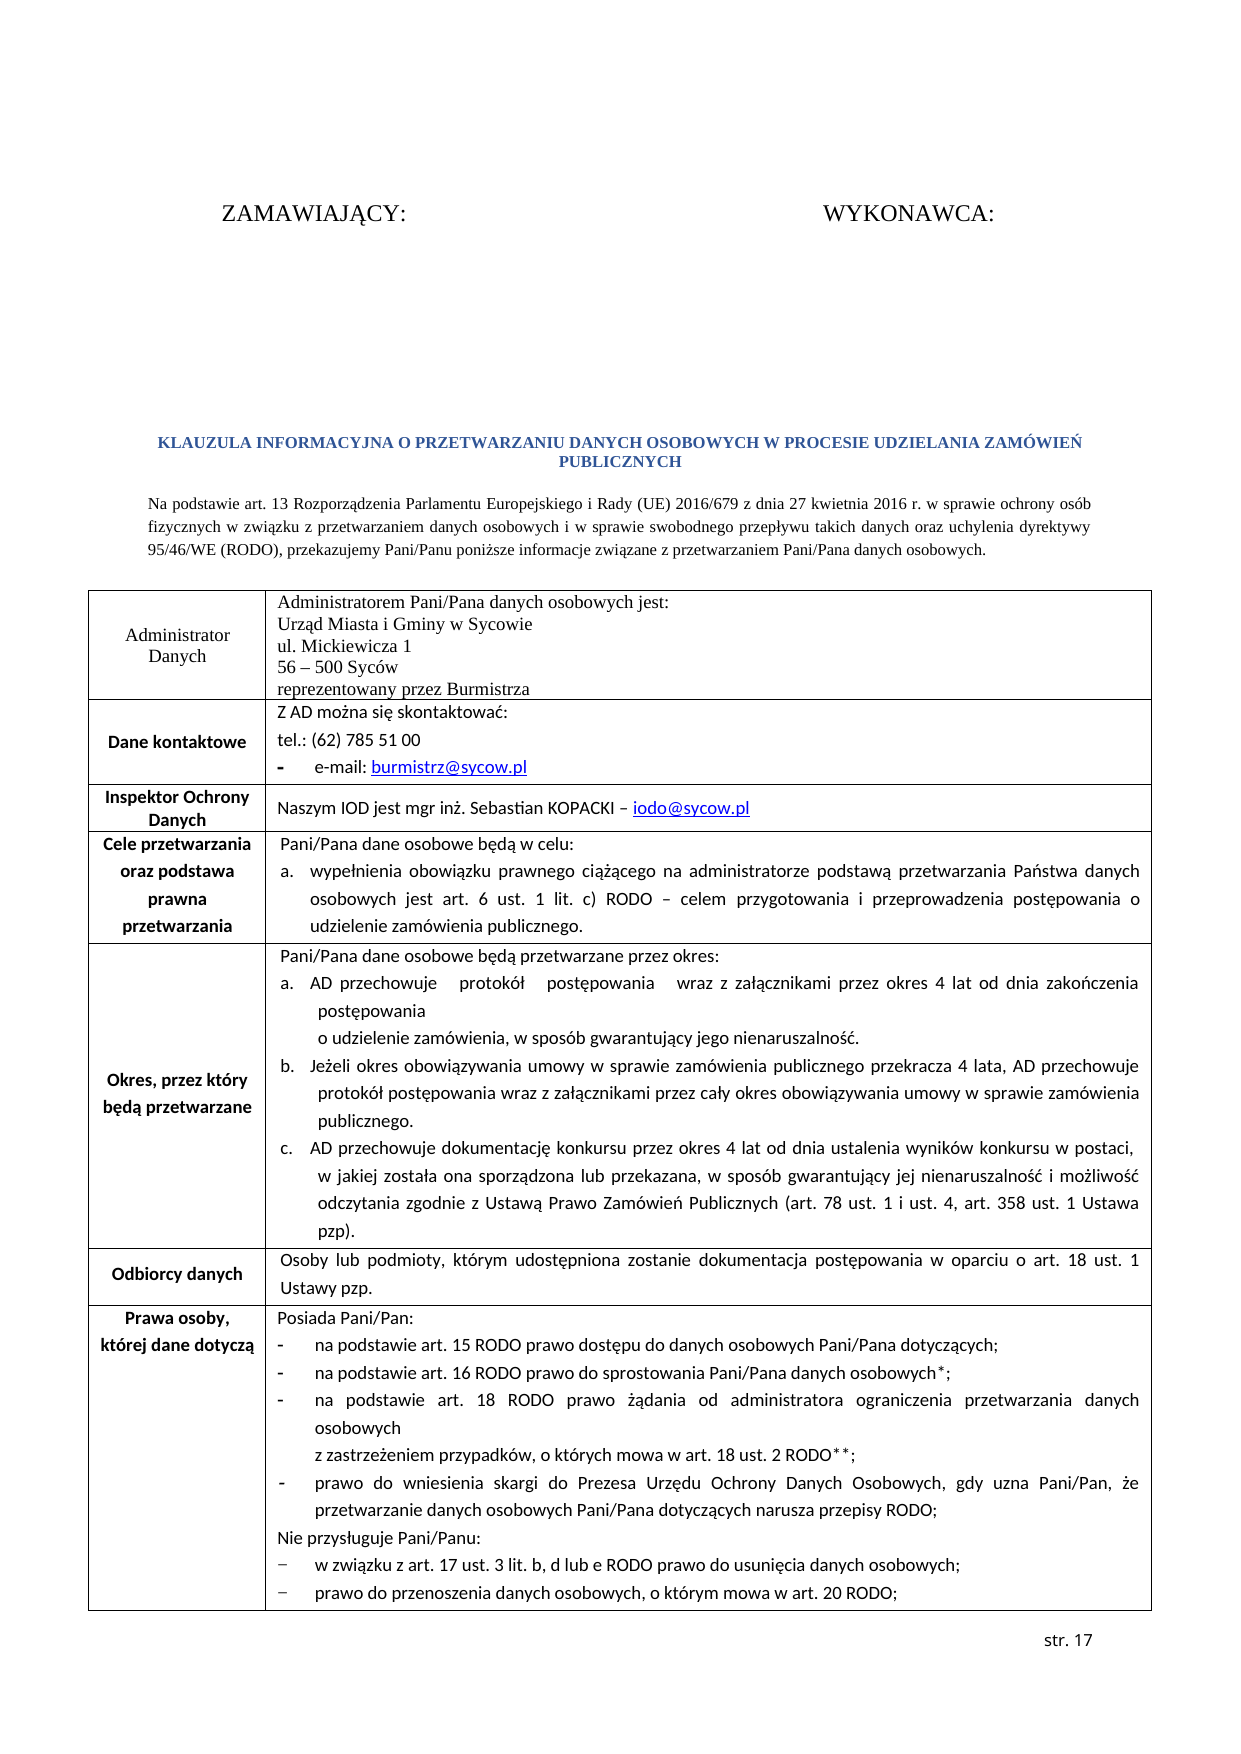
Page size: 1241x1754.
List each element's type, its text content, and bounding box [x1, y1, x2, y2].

text Na podstawie art. 13 Rozporządzenia Parlamentu Europejskiego i Rady (UE) 2016/679 z dnia 27 kwietnia 2016 r. w sprawie ochrony osób fizycznych w związku z przetwarzaniem danych osobowych i w sprawie swobodnego przepływu takich danych oraz uchylenia dyrektywy 95/46/WE (RODO), przekazujemy Pani/Panu poniższe informacje związane z przetwarzaniem Pani/Pana danych osobowych. [148, 494, 1092, 559]
table_cell Pani/Pana dane osobowe będą w celu: wypełnienia obowiązku prawnego ciążącego na administratorze podstawą przetwarzania Państwa danych osobowych jest art. 6 ust. 1 lit. c) RODO – celem przygotowania i przeprowadzenia postępowania o udzielenie zamówienia publicznego. [266, 832, 1151, 943]
list ZAMAWIAJĄCY: WYKONAWCA: [185, 199, 1092, 227]
table_cell Naszym IOD jest mgr inż. Sebastian KOPACKI – iodo@sycow.pl [266, 785, 1151, 831]
subtitle KLAUZULA INFORMACYJNA O PRZETWARZANIU DANYCH OSOBOWYCH W PROCESIE UDZIELANIA ZAMÓWIEŃ PUBLICZNYCH [148, 433, 1092, 471]
table_cell Okres, przez który będą przetwarzane [89, 944, 265, 1248]
table_cell Osoby lub podmioty, którym udostępniona zostanie dokumentacja postępowania w oparciu o art. 18 ust. 1 Ustawy pzp. [266, 1249, 1151, 1305]
table_header Administratorem Pani/Pana danych osobowych jest: Urząd Miasta i Gminy w Sycowie ul. Mickiewicza 1 56 – 500 Syców reprezentowany przez Burmistrza [266, 591, 1151, 699]
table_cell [266, 1306, 1151, 1609]
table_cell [89, 1306, 265, 1609]
table_cell Pani/Pana dane osobowe będą przetwarzane przez okres: AD przechowuje protokół postępowania wraz z załącznikami przez okres 4 lat od dnia zakończenia postępowania o udzielenie zamówienia, w sposób gwarantujący jego nienaruszalność. Jeżeli okres obowiązywania umowy w sprawie zamówienia publicznego przekracza 4 lata, AD przechowuje protokół postępowania wraz z załącznikami przez cały okres obowiązywania umowy w sprawie zamówienia publicznego. AD przechowuje dokumentację konkursu przez okres 4 lat od dnia ustalenia wyników konkursu w postaci, w jakiej została ona sporządzona lub przekazana, w sposób gwarantujący jej nienaruszalność i możliwość odczytania zgodnie z Ustawą Prawo Zamówień Publicznych (art. 78 ust. 1 i ust. 4, art. 358 ust. 1 Ustawa pzp). [266, 944, 1151, 1248]
table_cell Dane kontaktowe [89, 700, 265, 784]
table_cell Z AD można się skontaktować: tel.: (62) 785 51 00 e-mail: burmistrz@sycow.pl [266, 700, 1151, 784]
table_cell Cele przetwarzania oraz podstawa prawna przetwarzania [89, 832, 265, 943]
table_cell Odbiorcy danych [89, 1249, 265, 1305]
table_header Administrator Danych [89, 591, 265, 699]
table_cell Inspektor Ochrony Danych [89, 785, 265, 831]
